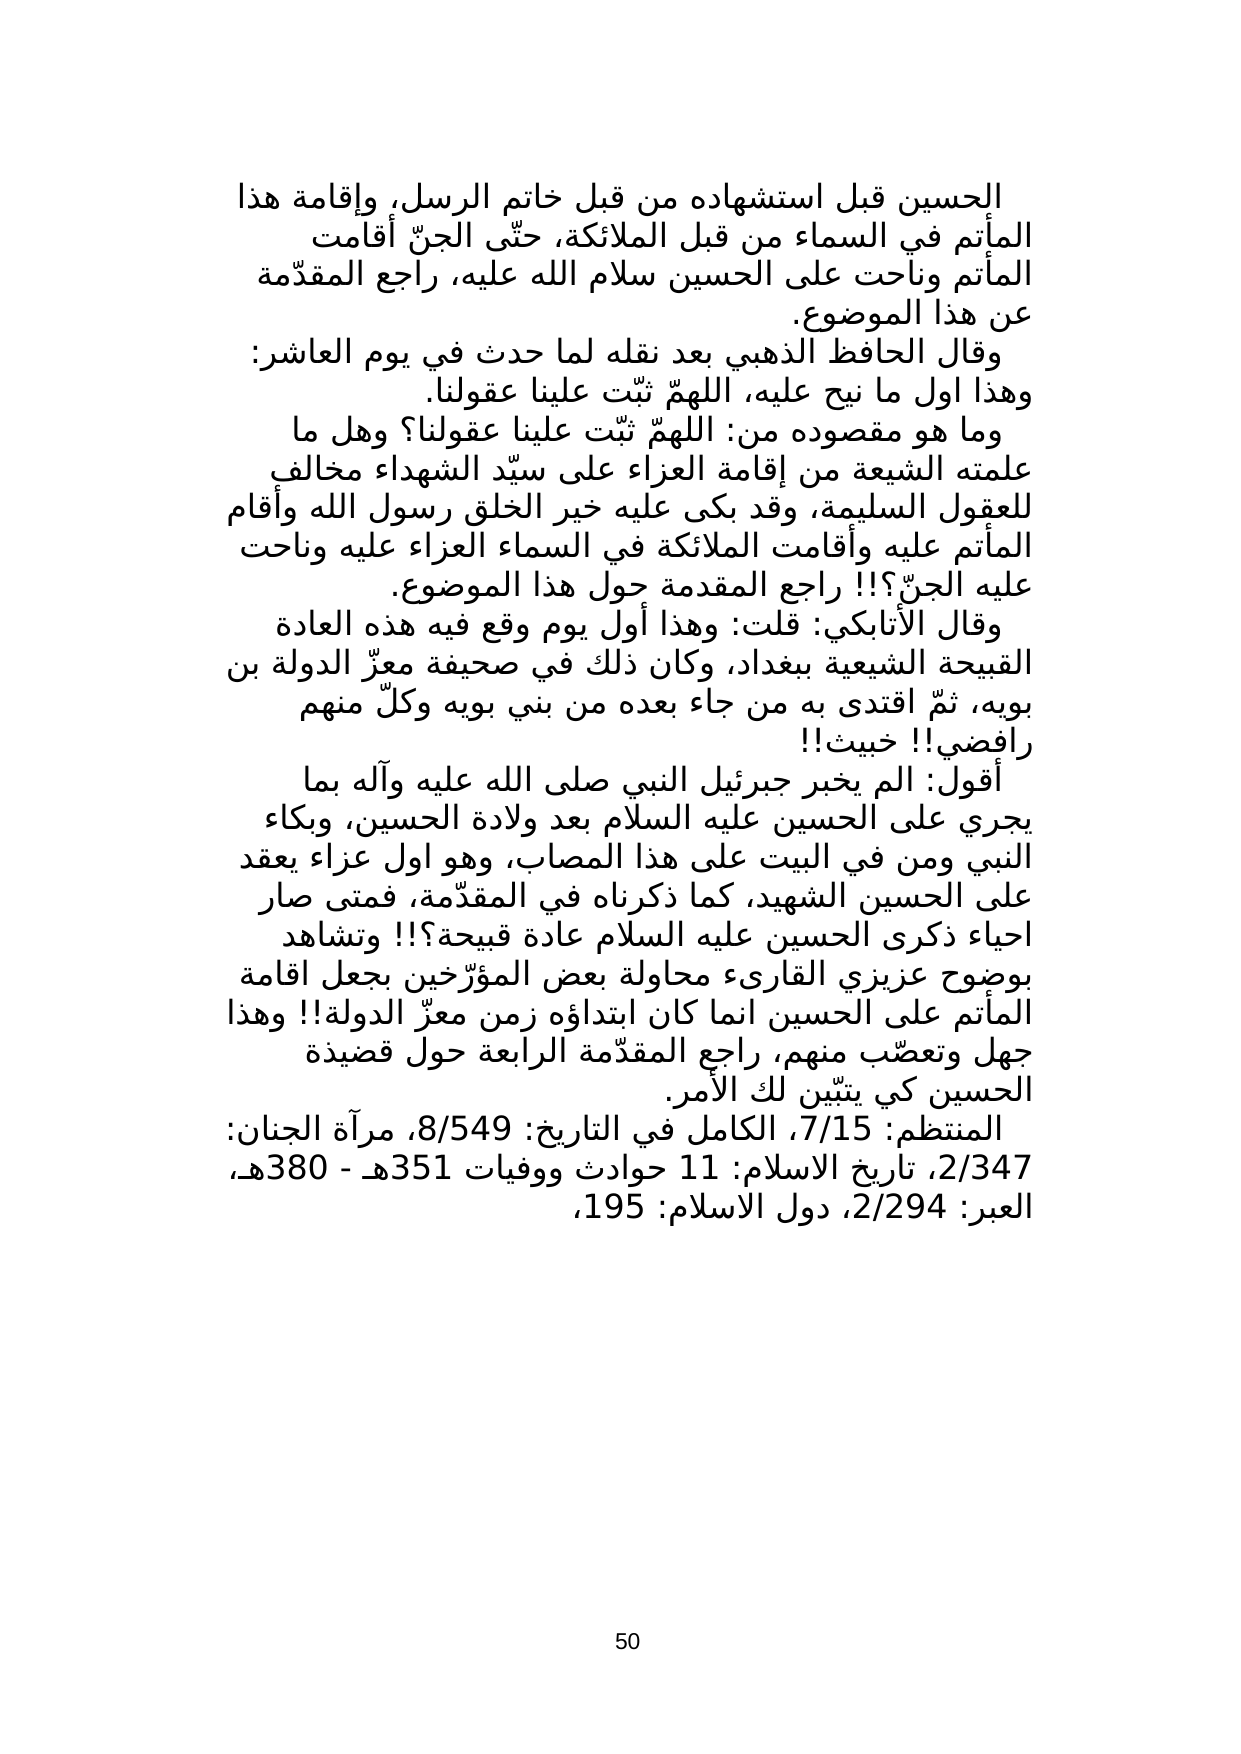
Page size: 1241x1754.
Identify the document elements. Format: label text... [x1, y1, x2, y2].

text وما هو مقصوده من: اللهمّ ثبّت علينا عقولنا؟ وهل ما علمته الشيعة من إقامة العزاء على سيّد الشهداء مخالف للعقول السليمة، وقد بكى عليه خير الخلق رسول الله وأقام المأتم عليه وأقامت الملائكة في السماء العزاء عليه وناحت عليه الجنّ؟!! راجع المقدمة حول هذا الموضوع. [222, 410, 1033, 604]
text وقال الأتابكي: قلت: وهذا أول يوم وقع فيه هذه العادة القبيحة الشيعية ببغداد، وكان ذلك في صحيفة معزّ الدولة بن بويه، ثمّ اقتدى به من جاء بعده من بني بويه وكلّ منهم رافضي!! خبيث!! [222, 604, 1033, 760]
text أقول: الم يخبر جبرئيل النبي صلى الله عليه وآله بما يجري على الحسين عليه السلام بعد ولادة الحسين، وبكاء النبي ومن في البيت على هذا المصاب، وهو اول عزاء يعقد على الحسين الشهيد، كما ذكرناه في المقدّمة، فمتى صار احياء ذكرى الحسين عليه السلام عادة قبيحة؟!! وتشاهد بوضوح عزيزي القارىء محاولة بعض المؤرّخين بجعل اقامة المأتم على الحسين انما كان ابتداؤه زمن معزّ الدولة!! وهذا جهل وتعصّب منهم، راجع المقدّمة الرابعة حول قضيذة الحسين كي يتبّين لك الأمر. [222, 760, 1033, 1110]
text الحسين قبل استشهاده من قبل خاتم الرسل، وإقامة هذا المأتم في السماء من قبل الملائكة، حتّى الجنّ أقامت المأتم وناحت على الحسين سلام الله عليه، راجع المقدّمة عن هذا الموضوع. [222, 177, 1033, 333]
text المنتظم: 7/15، الكامل في التاريخ: 8/549، مرآة الجنان: 2/347، تاريخ الاسلام: 11 حوادث ووفيات 351هـ - 380هـ، العبر: 2/294، دول الاسلام: 195، [222, 1110, 1033, 1226]
text وقال الحافظ الذهبي بعد نقله لما حدث في يوم العاشر: وهذا اول ما نيح عليه، اللهمّ ثبّت علينا عقولنا. [222, 333, 1033, 410]
